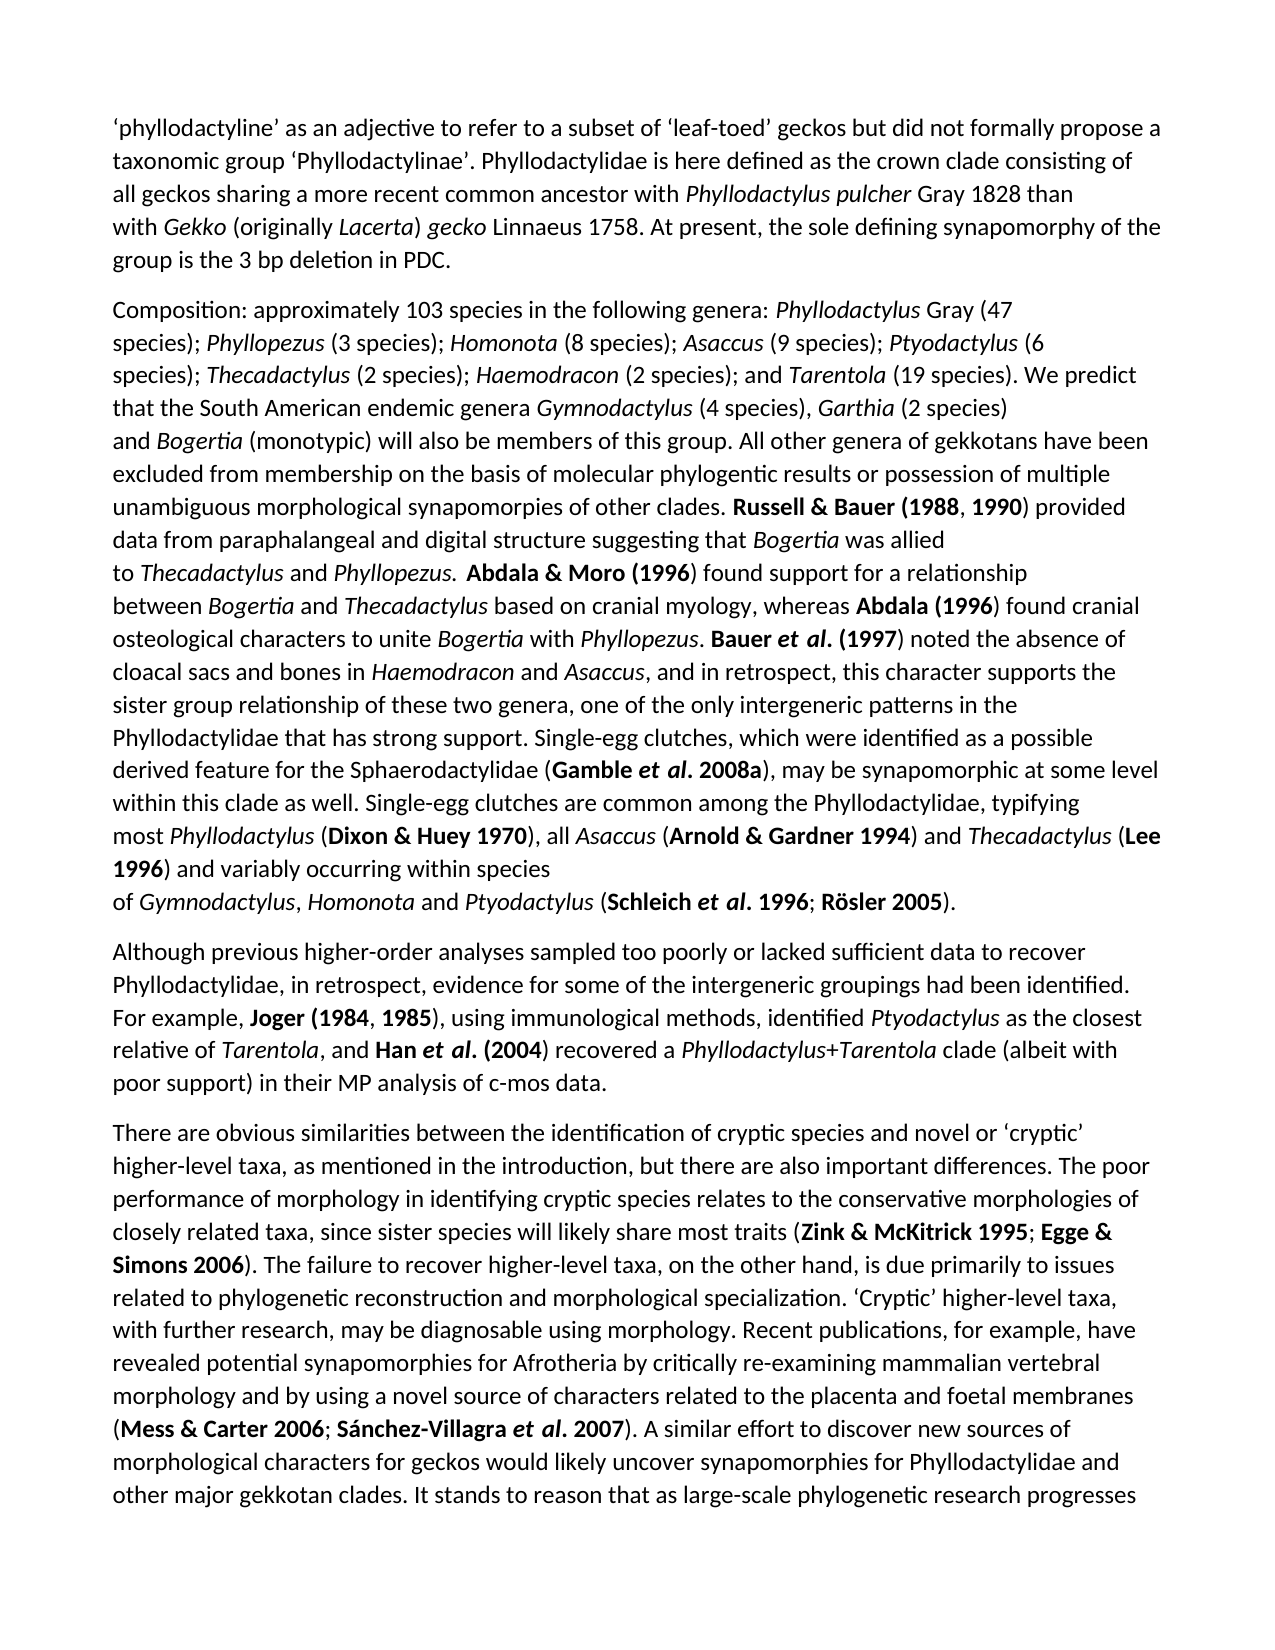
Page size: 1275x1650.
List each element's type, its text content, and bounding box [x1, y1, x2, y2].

text Although previous higher-order analyses sampled too poorly or lacked sufficient data to recover Phyllodactylidae, in retrospect, evidence for some of the intergeneric groupings had been identified. For example, Joger (1984, 1985), using immunological methods, identified Ptyodactylus as the closest relative of Tarentola, and Han et al. (2004) recovered a Phyllodactylus+Tarentola clade (albeit with poor support) in their MP analysis of c-mos data. [112, 936, 1162, 1098]
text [112, 1117, 1162, 1510]
text Composition: approximately 103 species in the following genera: Phyllodactylus Gray (47 species); Phyllopezus (3 species); Homonota (8 species); Asaccus (9 species); Ptyodactylus (6 species); Thecadactylus (2 species); Haemodracon (2 species); and Tarentola (19 species). We predict that the South American endemic genera Gymnodactylus (4 species), Garthia (2 species) and Bogertia (monotypic) will also be members of this group. All other genera of gekkotans have been excluded from membership on the basis of molecular phylogentic results or possession of multiple unambiguous morphological synapomorpies of other clades. Russell & Bauer (1988, 1990) provided data from paraphalangeal and digital structure suggesting that Bogertia was allied to Thecadactylus and Phyllopezus. Abdala & Moro (1996) found support for a relationship between Bogertia and Thecadactylus based on cranial myology, whereas Abdala (1996) found cranial osteological characters to unite Bogertia with Phyllopezus. Bauer et al. (1997) noted the absence of cloacal sacs and bones in Haemodracon and Asaccus, and in retrospect, this character supports the sister group relationship of these two genera, one of the only intergeneric patterns in the Phyllodactylidae that has strong support. Single-egg clutches, which were identified as a possible derived feature for the Sphaerodactylidae (Gamble et al. 2008a), may be synapomorphic at some level within this clade as well. Single-egg clutches are common among the Phyllodactylidae, typifying most Phyllodactylus (Dixon & Huey 1970), all Asaccus (Arnold & Gardner 1994) and Thecadactylus (Lee 1996) and variably occurring within species of Gymnodactylus, Homonota and Ptyodactylus (Schleich et al. 1996; Rösler 2005). [112, 294, 1162, 917]
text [112, 112, 1162, 275]
